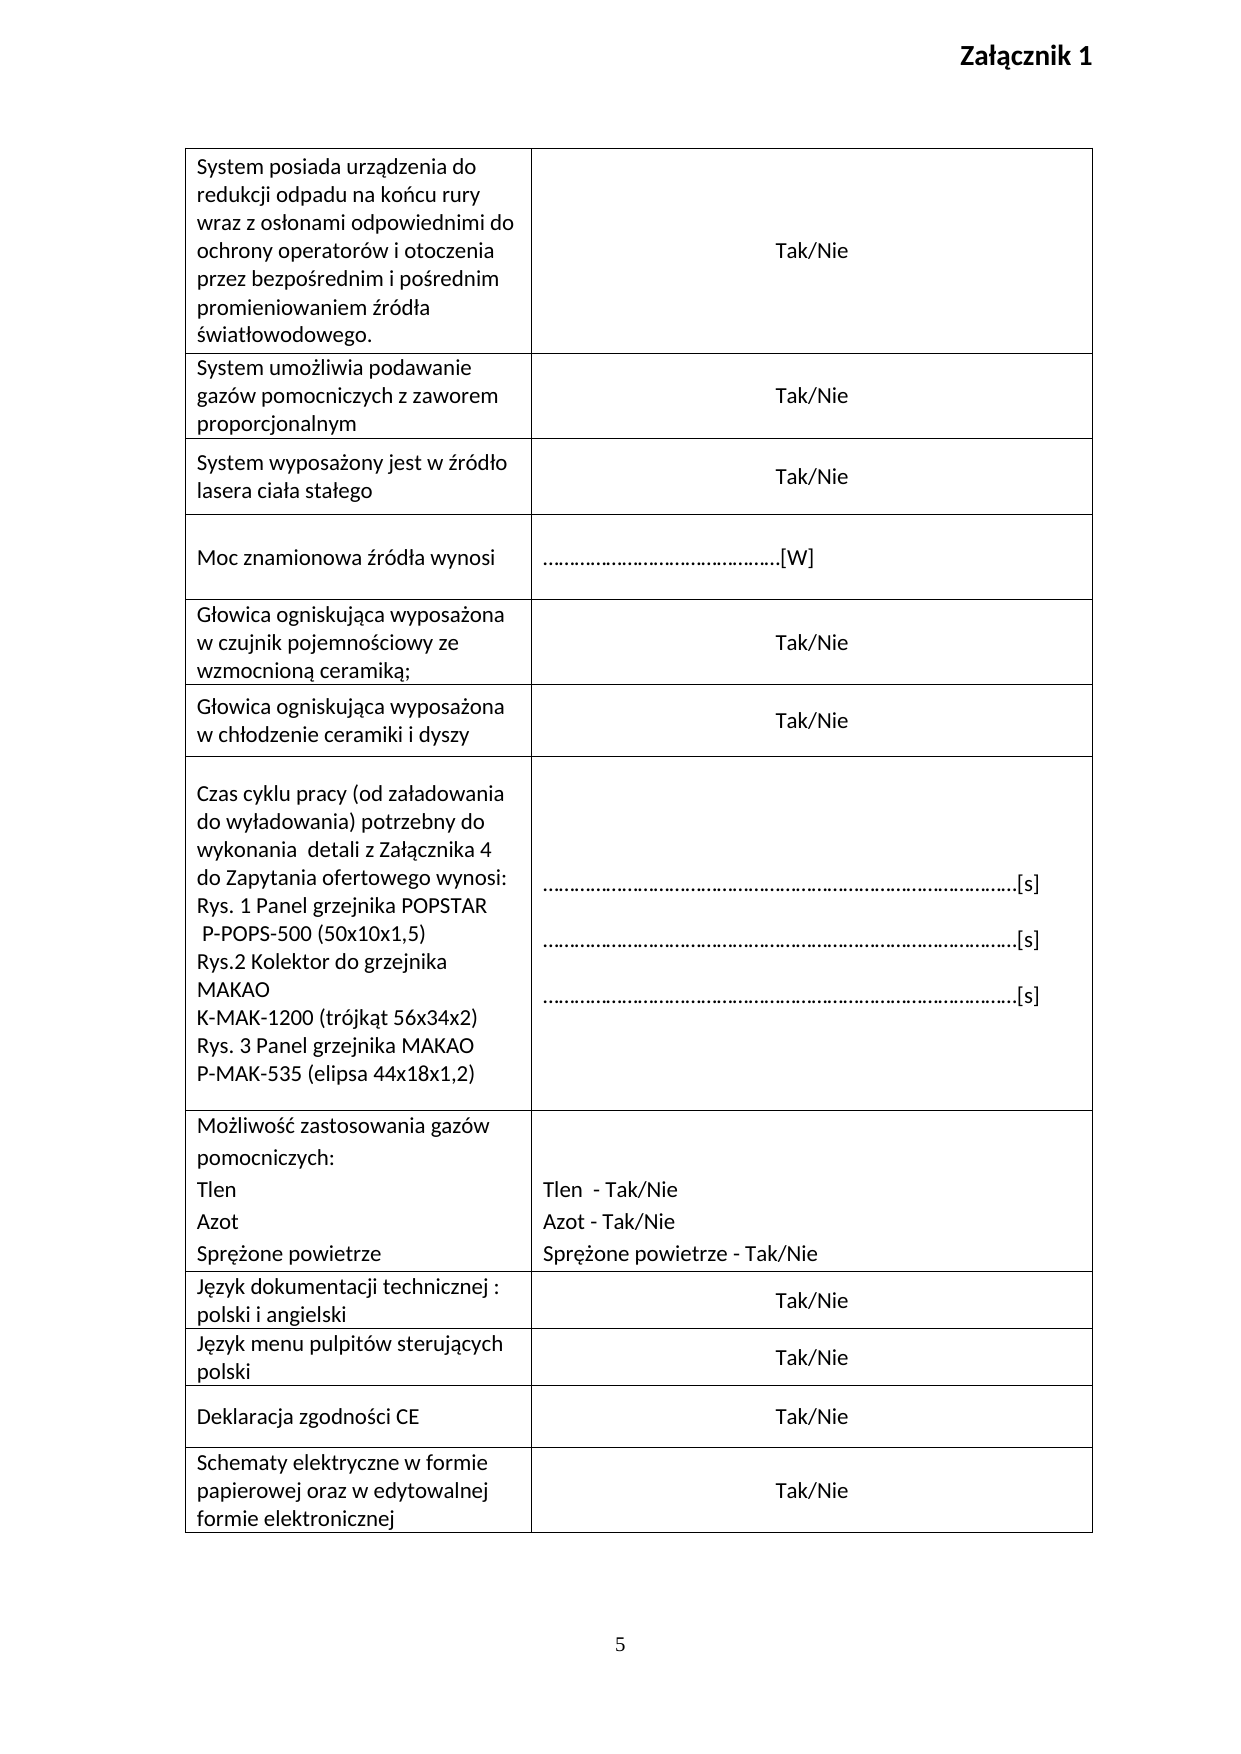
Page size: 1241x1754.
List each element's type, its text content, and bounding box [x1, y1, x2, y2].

table_cell Tak/Nie [532, 600, 1092, 684]
table_cell Tak/Nie [532, 149, 1092, 352]
table_cell Język menu pulpitów sterujących polski [186, 1329, 531, 1385]
table_cell System umożliwia podawanie gazów pomocniczych z zaworem proporcjonalnym [186, 354, 531, 438]
table_cell Tak/Nie [532, 1448, 1092, 1532]
table_cell Możliwość zastosowania gazów pomocniczych: Tlen Azot Sprężone powietrze [186, 1111, 531, 1271]
table_cell Moc znamionowa źródła wynosi [186, 515, 531, 599]
table_cell Schematy elektryczne w formie papierowej oraz w edytowalnej formie elektronicznej [186, 1448, 531, 1532]
table_cell ………………………………………………………………………………[s] ………………………………………………………………………………[s] ………………………………………………………………………………[s] [532, 757, 1092, 1110]
table_cell Głowica ogniskująca wyposażona w chłodzenie ceramiki i dyszy [186, 685, 531, 756]
table_cell System posiada urządzenia do redukcji odpadu na końcu rury wraz z osłonami odpowiednimi do ochrony operatorów i otoczenia przez bezpośrednim i pośrednim promieniowaniem źródła światłowodowego. [186, 149, 531, 352]
table_cell Tak/Nie [532, 1272, 1092, 1328]
table_cell Głowica ogniskująca wyposażona w czujnik pojemnościowy ze wzmocnioną ceramiką; [186, 600, 531, 684]
table_cell Czas cyklu pracy (od załadowania do wyładowania) potrzebny do wykonania detali z Załącznika 4 do Zapytania ofertowego wynosi: Rys. 1 Panel grzejnika POPSTAR P-POPS-500 (50x10x1,5) Rys.2 Kolektor do grzejnika MAKAO K-MAK-1200 (trójkąt 56x34x2) Rys. 3 Panel grzejnika MAKAO P-MAK-535 (elipsa 44x18x1,2) [186, 757, 531, 1110]
table_cell Tak/Nie [532, 1386, 1092, 1447]
table_cell Tlen - Tak/Nie Azot - Tak/Nie Sprężone powietrze - Tak/Nie [532, 1111, 1092, 1271]
table_cell Tak/Nie [532, 354, 1092, 438]
table_cell Tak/Nie [532, 685, 1092, 756]
table_cell ………………………………………[W] [532, 515, 1092, 599]
table_cell Język dokumentacji technicznej : polski i angielski [186, 1272, 531, 1328]
table_cell System wyposażony jest w źródło lasera ciała stałego [186, 439, 531, 514]
table_cell Tak/Nie [532, 439, 1092, 514]
table_cell Tak/Nie [532, 1329, 1092, 1385]
table_cell Deklaracja zgodności CE [186, 1386, 531, 1447]
